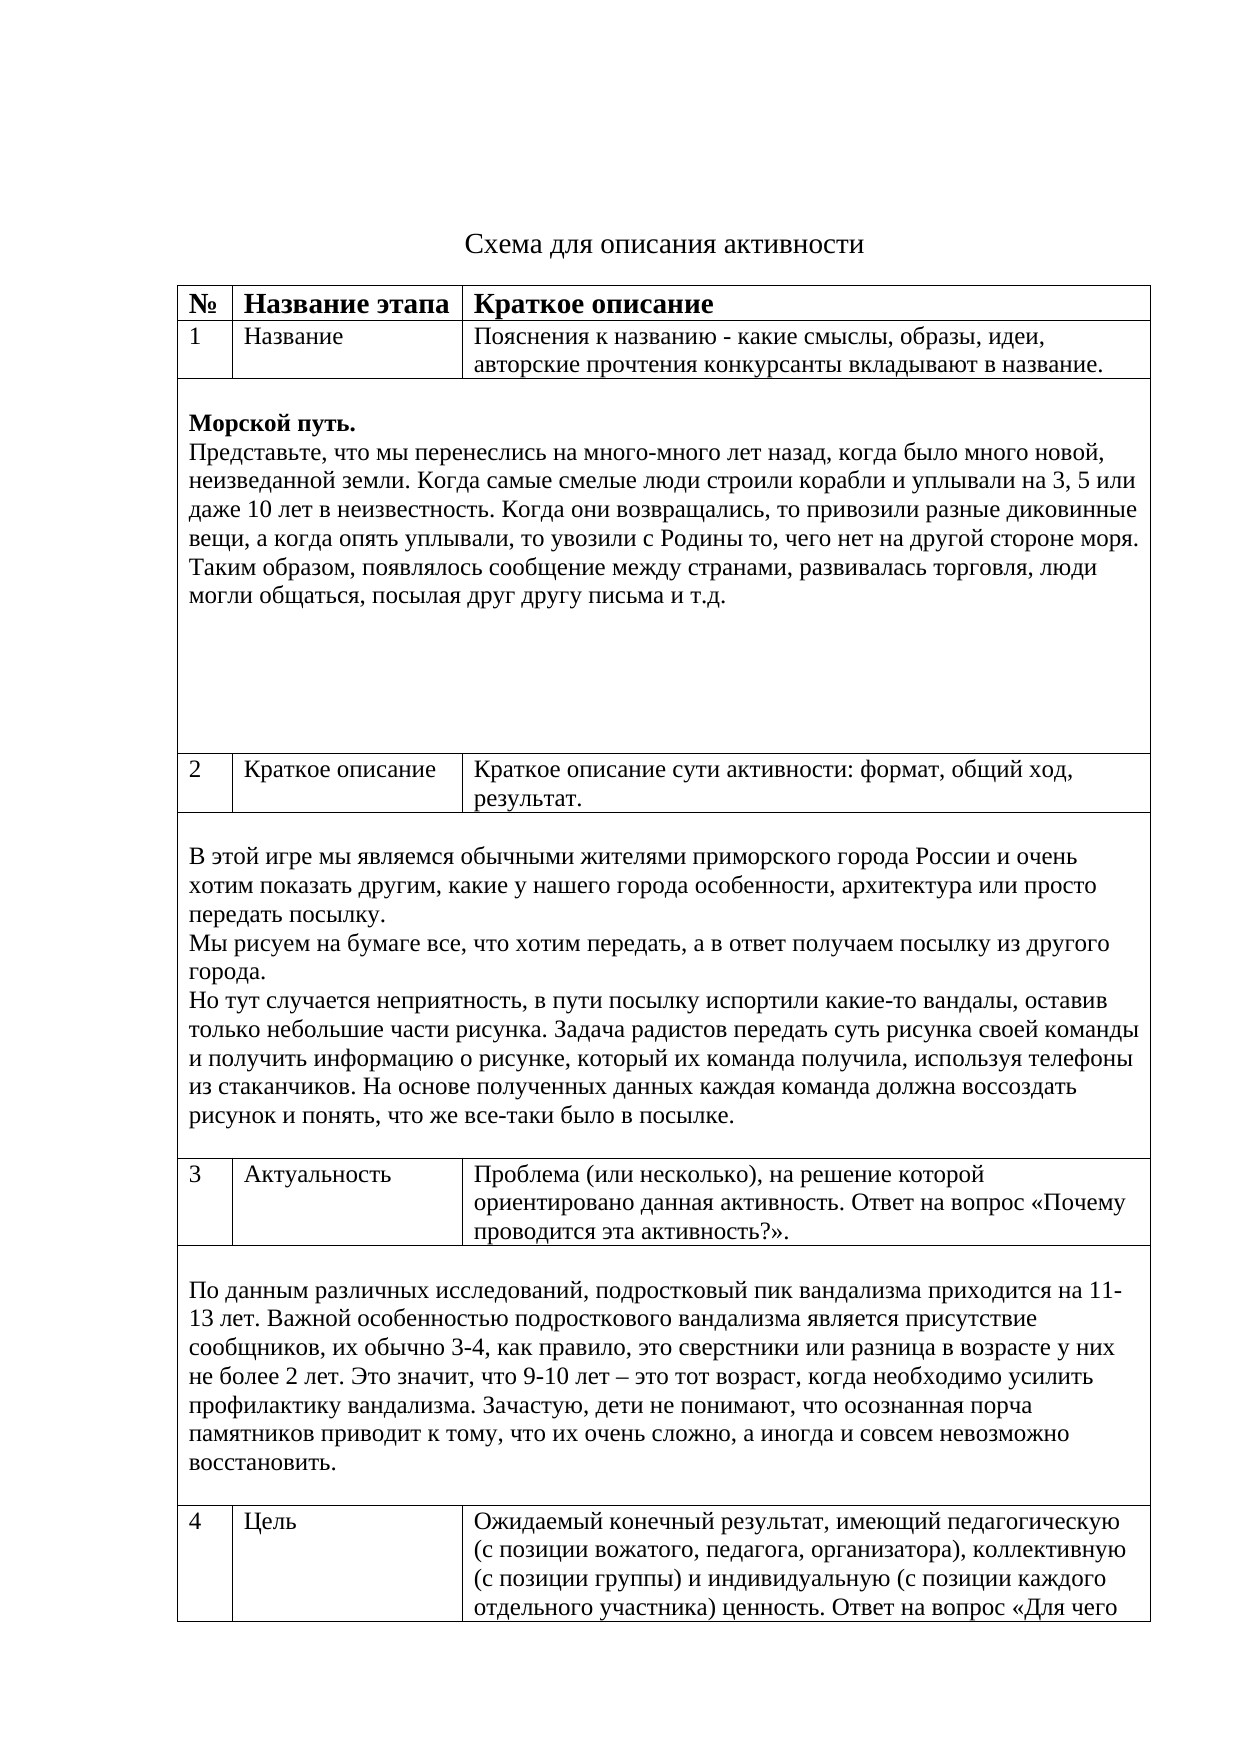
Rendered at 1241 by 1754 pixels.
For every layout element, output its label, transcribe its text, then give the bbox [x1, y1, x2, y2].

table_cell Морской путь. Представьте, что мы перенеслись на много-много лет назад, когда было много новой, неизведанной земли. Когда самые смелые люди строили корабли и уплывали на 3, 5 или даже 10 лет в неизвестность. Когда они возвращались, то привозили разные диковинные вещи, а когда опять уплывали, то увозили с Родины то, чего нет на другой стороне моря. Таким образом, появлялось сообщение между странами, развивалась торговля, люди могли общаться, посылая друг другу письма и т.д. [178, 379, 1150, 753]
table_cell Цель [233, 1506, 462, 1621]
table_cell В этой игре мы являемся обычными жителями приморского города России и очень хотим показать другим, какие у нашего города особенности, архитектура или просто передать посылку. Мы рисуем на бумаге все, что хотим передать, а в ответ получаем посылку из другого города. Но тут случается неприятность, в пути посылку испортили какие-то вандалы, оставив только небольшие части рисунка. Задача радистов передать суть рисунка своей команды и получить информацию о рисунке, который их команда получила, используя телефоны из стаканчиков. На основе полученных данных каждая команда должна воссоздать рисунок и понять, что же все-таки было в посылке. [178, 813, 1150, 1158]
text Схема для описания активности [177, 226, 1152, 259]
table_cell Актуальность [233, 1159, 462, 1245]
table_cell 1 [178, 321, 232, 378]
table_cell По данным различных исследований, подростковый пик вандализма приходится на 11-13 лет. Важной особенностью подросткового вандализма является присутствие сообщников, их обычно 3-4, как правило, это сверстники или разница в возрасте у них не более 2 лет. Это значит, что 9-10 лет – это тот возраст, когда необходимо усилить профилактику вандализма. Зачастую, дети не понимают, что осознанная порча памятников приводит к тому, что их очень сложно, а иногда и совсем невозможно восстановить. [178, 1246, 1150, 1505]
table_header № [178, 286, 232, 320]
table_cell Проблема (или несколько), на решение которой ориентировано данная активность. Ответ на вопрос «Почему проводится эта активность?». [463, 1159, 1150, 1245]
table_cell Пояснения к названию - какие смыслы, образы, идеи, авторские прочтения конкурсанты вкладывают в название. [463, 321, 1150, 378]
table_cell Краткое описание сути активности: формат, общий ход, результат. [463, 754, 1150, 812]
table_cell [463, 1506, 1150, 1621]
table_cell Название [233, 321, 462, 378]
table_cell Краткое описание [233, 754, 462, 812]
table_cell 4 [178, 1506, 232, 1621]
table_cell 3 [178, 1159, 232, 1245]
table_header Краткое описание [463, 286, 1150, 320]
table_header Название этапа [233, 286, 462, 320]
table_cell 2 [178, 754, 232, 812]
